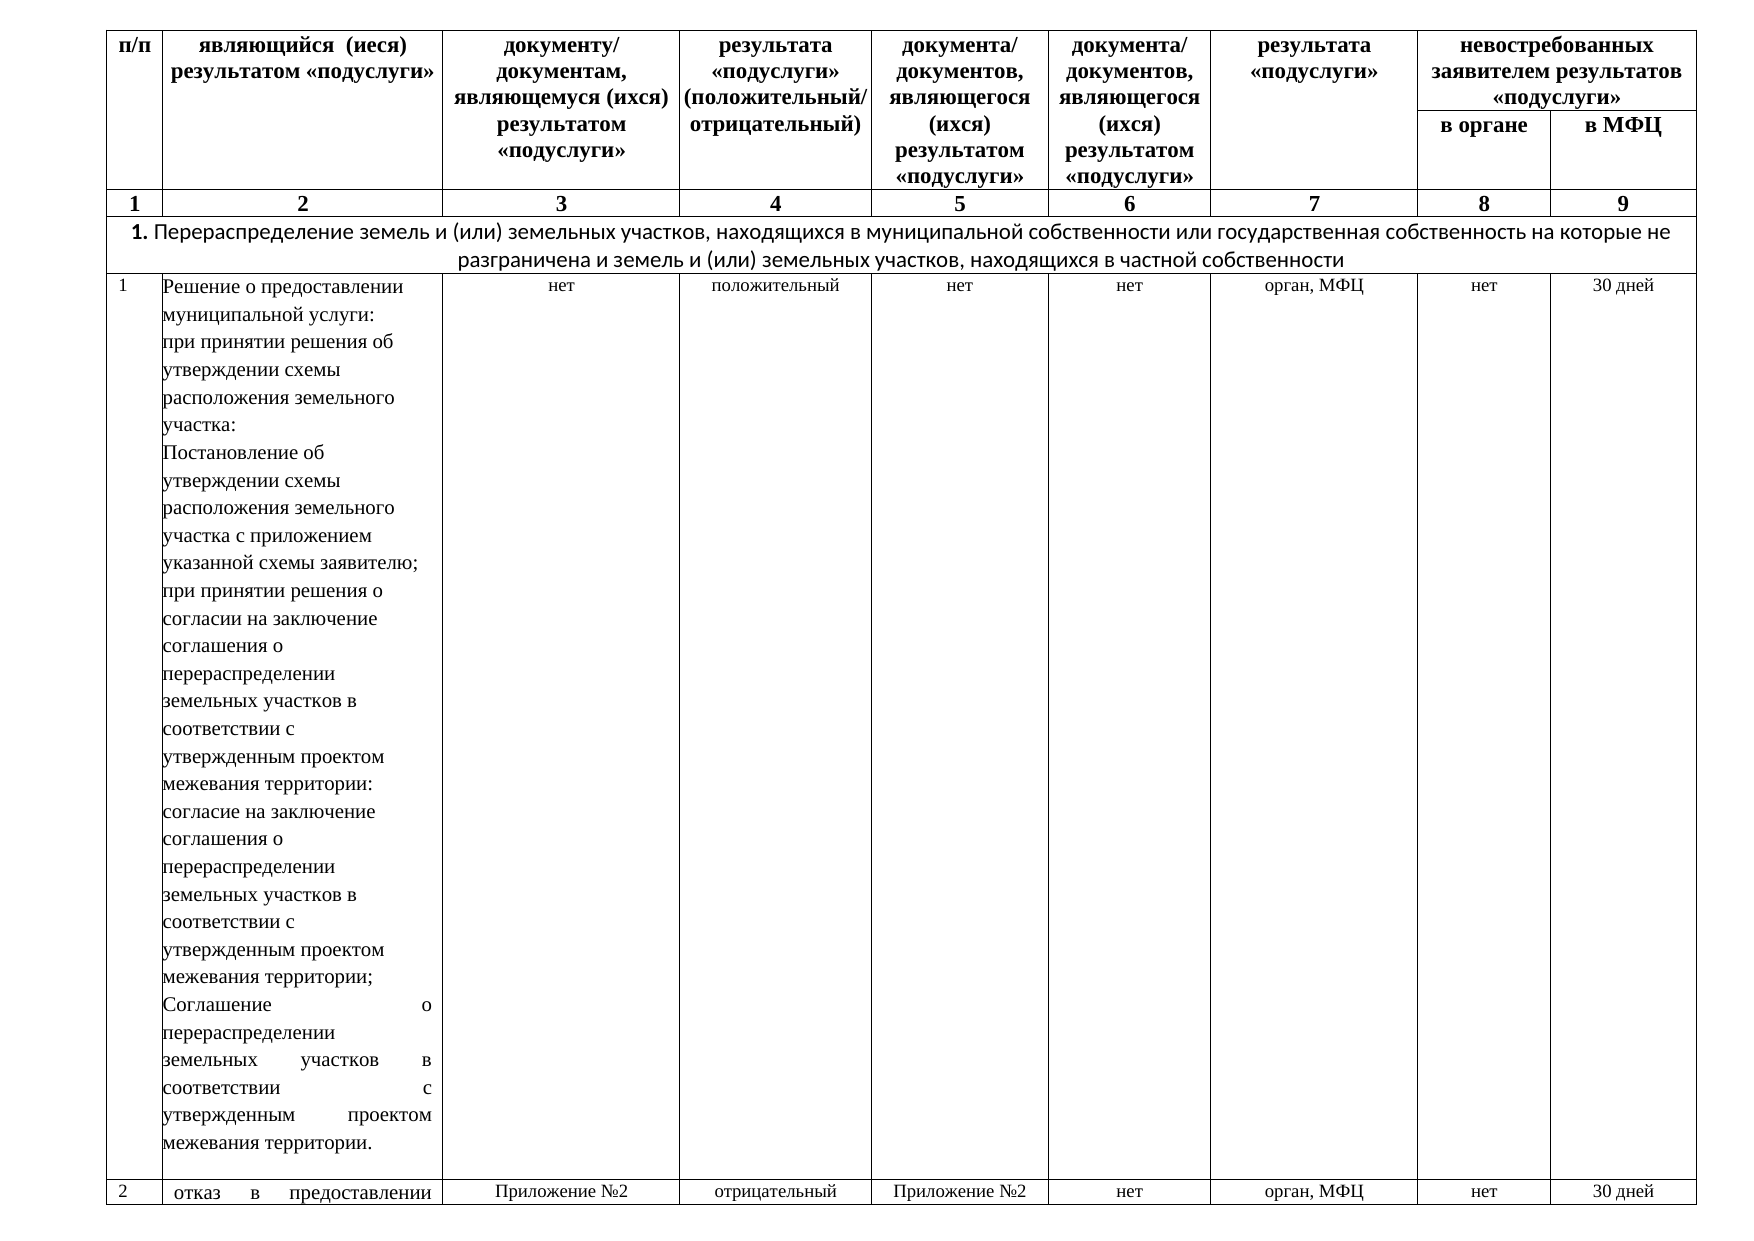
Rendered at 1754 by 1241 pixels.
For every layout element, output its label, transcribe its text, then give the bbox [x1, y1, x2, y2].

table_cell 2 [107, 1180, 162, 1204]
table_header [1211, 31, 1417, 189]
table_cell 1 [107, 190, 162, 216]
table_cell в органе [1418, 111, 1550, 189]
table_cell нет [1049, 274, 1210, 1179]
table_cell 1 [107, 274, 162, 1179]
table_header № п/п [107, 31, 162, 189]
table_cell 30 дней [1551, 1180, 1696, 1204]
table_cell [163, 1180, 442, 1204]
table_cell Приложение №2 [872, 1180, 1048, 1204]
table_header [872, 31, 1048, 189]
table_cell Приложение №2 [443, 1180, 679, 1204]
table_cell в МФЦ [1551, 111, 1696, 189]
table_cell 9 [1551, 190, 1696, 216]
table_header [443, 31, 679, 189]
table_cell положительный [680, 274, 871, 1179]
table_cell нет [872, 274, 1048, 1179]
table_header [680, 31, 871, 189]
table_cell 5 [872, 190, 1048, 216]
table_cell орган, МФЦ [1211, 274, 1417, 1179]
table_cell 2 [163, 190, 442, 216]
table_cell отрицательный [680, 1180, 871, 1204]
table_cell 7 [1211, 190, 1417, 216]
table_cell 6 [1049, 190, 1210, 216]
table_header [163, 31, 442, 189]
table_cell 30 дней [1551, 274, 1696, 1179]
table_cell нет [443, 274, 679, 1179]
table_cell 1. Перераспределение земель и (или) земельных участков, находящихся в муниципальной собственности или государственная собственность на которые не разграничена и земель и (или) земельных участков, находящихся в частной собственности [107, 217, 1696, 273]
table_cell орган, МФЦ [1211, 1180, 1417, 1204]
table_cell Решение о предоставлении муниципальной услуги: при принятии решения об утверждении схемы расположения земельного участка: Постановление об утверждении схемы расположения земельного участка с приложением указанной схемы заявителю; при принятии решения о согласии на заключение соглашения о перераспределении земельных участков в соответствии с утвержденным проектом межевания территории: согласие на заключение соглашения о перераспределении земельных участков в соответствии с утвержденным проектом межевания территории; Соглашение о перераспределении земельных участков в соответствии с утвержденным проектом межевания территории. [163, 274, 442, 1179]
table_cell 4 [680, 190, 871, 216]
table_cell 8 [1418, 190, 1550, 216]
table_cell нет [1418, 274, 1550, 1179]
table_cell нет [1049, 1180, 1210, 1204]
table_cell нет [1418, 1180, 1550, 1204]
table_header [1049, 31, 1210, 189]
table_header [1418, 31, 1696, 110]
table_cell 3 [443, 190, 679, 216]
